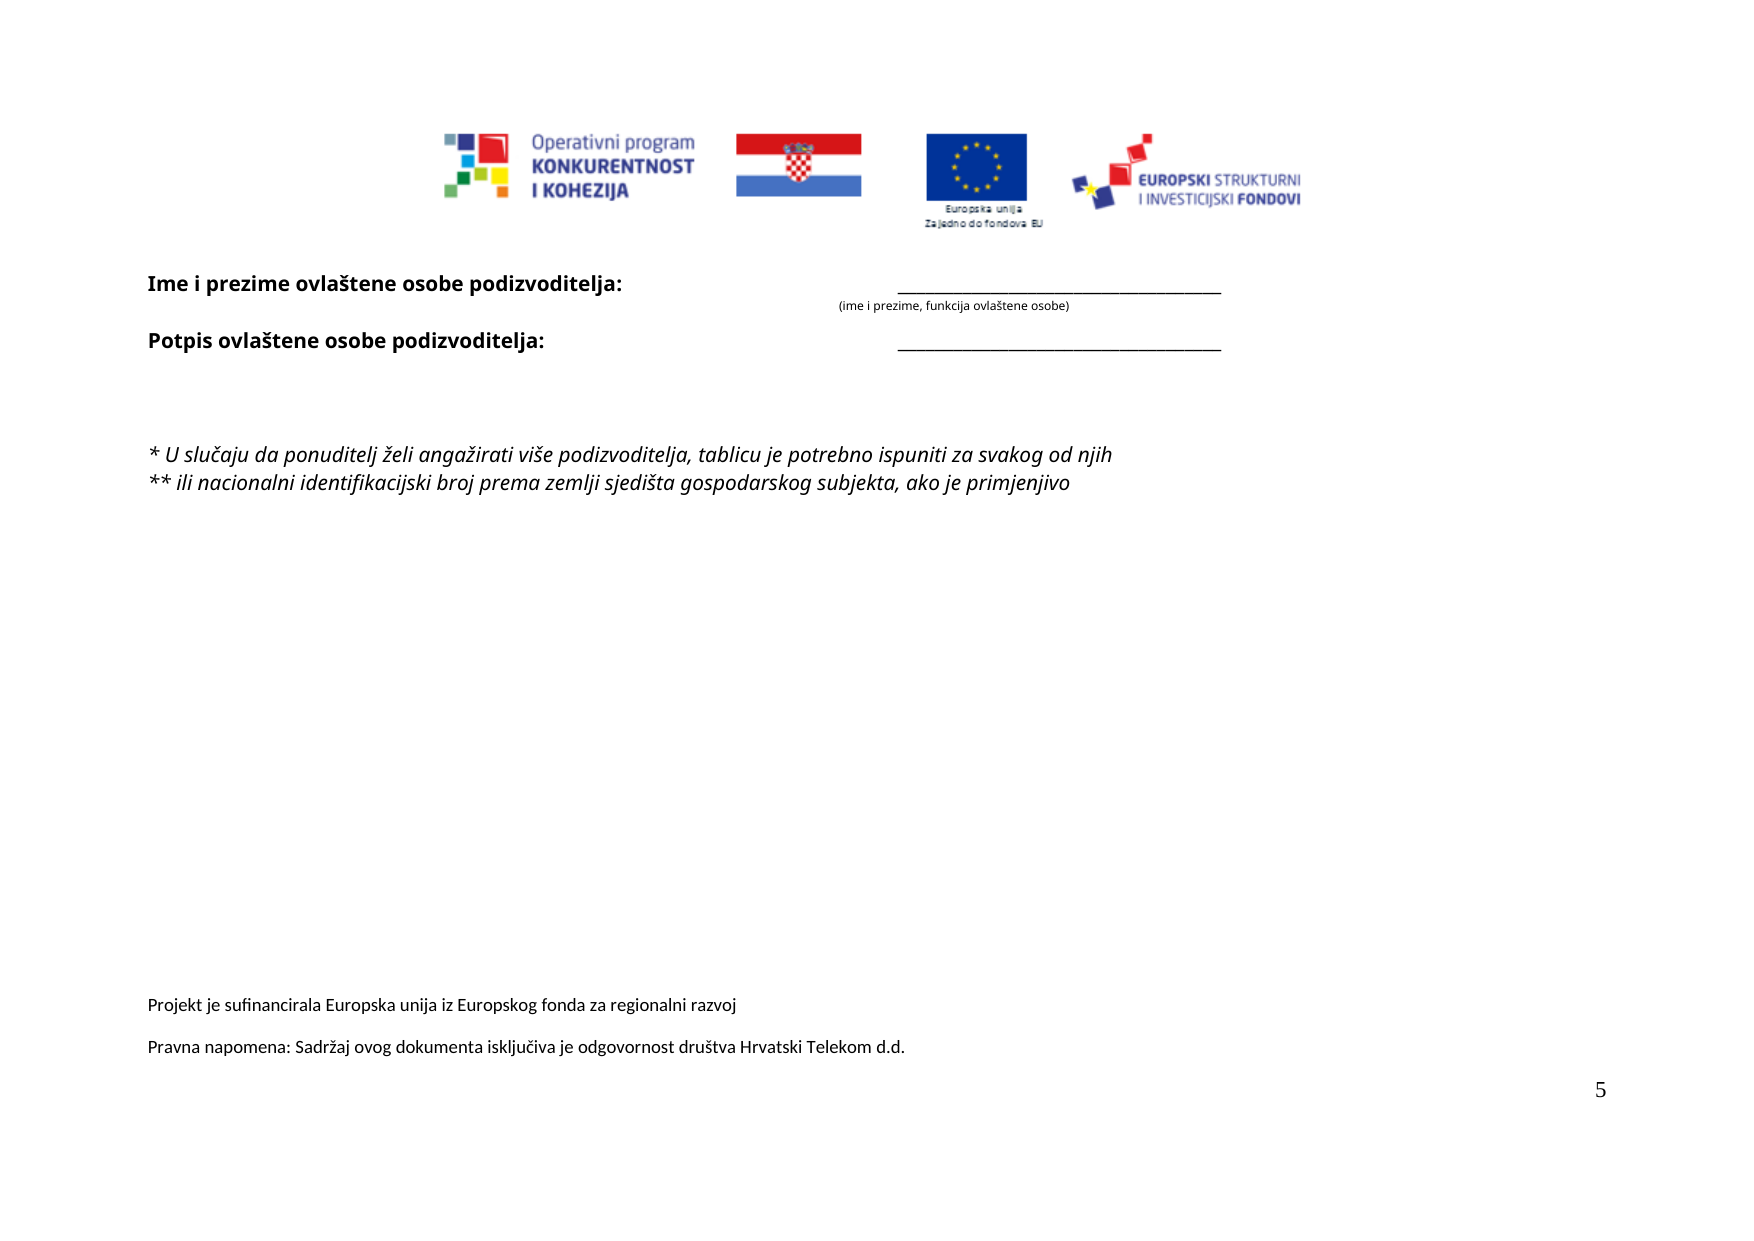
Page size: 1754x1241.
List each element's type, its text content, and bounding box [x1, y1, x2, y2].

text * U slučaju da ponuditelj želi angažirati više podizvoditelja, tablicu je potrebno ispuniti za svakog od njih [148, 440, 1606, 468]
text ** ili nacionalni identifikacijski broj prema zemlji sjedišta gospodarskog subjekta, ako je primjenjivo [148, 468, 1606, 497]
text (ime i prezime, funkcija ovlaštene osobe) [148, 297, 1606, 326]
text Potpis ovlaštene osobe podizvoditelja: ___________________________________ [148, 326, 1606, 354]
text Ime i prezime ovlaštene osobe podizvoditelja: ___________________________________ [148, 269, 1606, 297]
